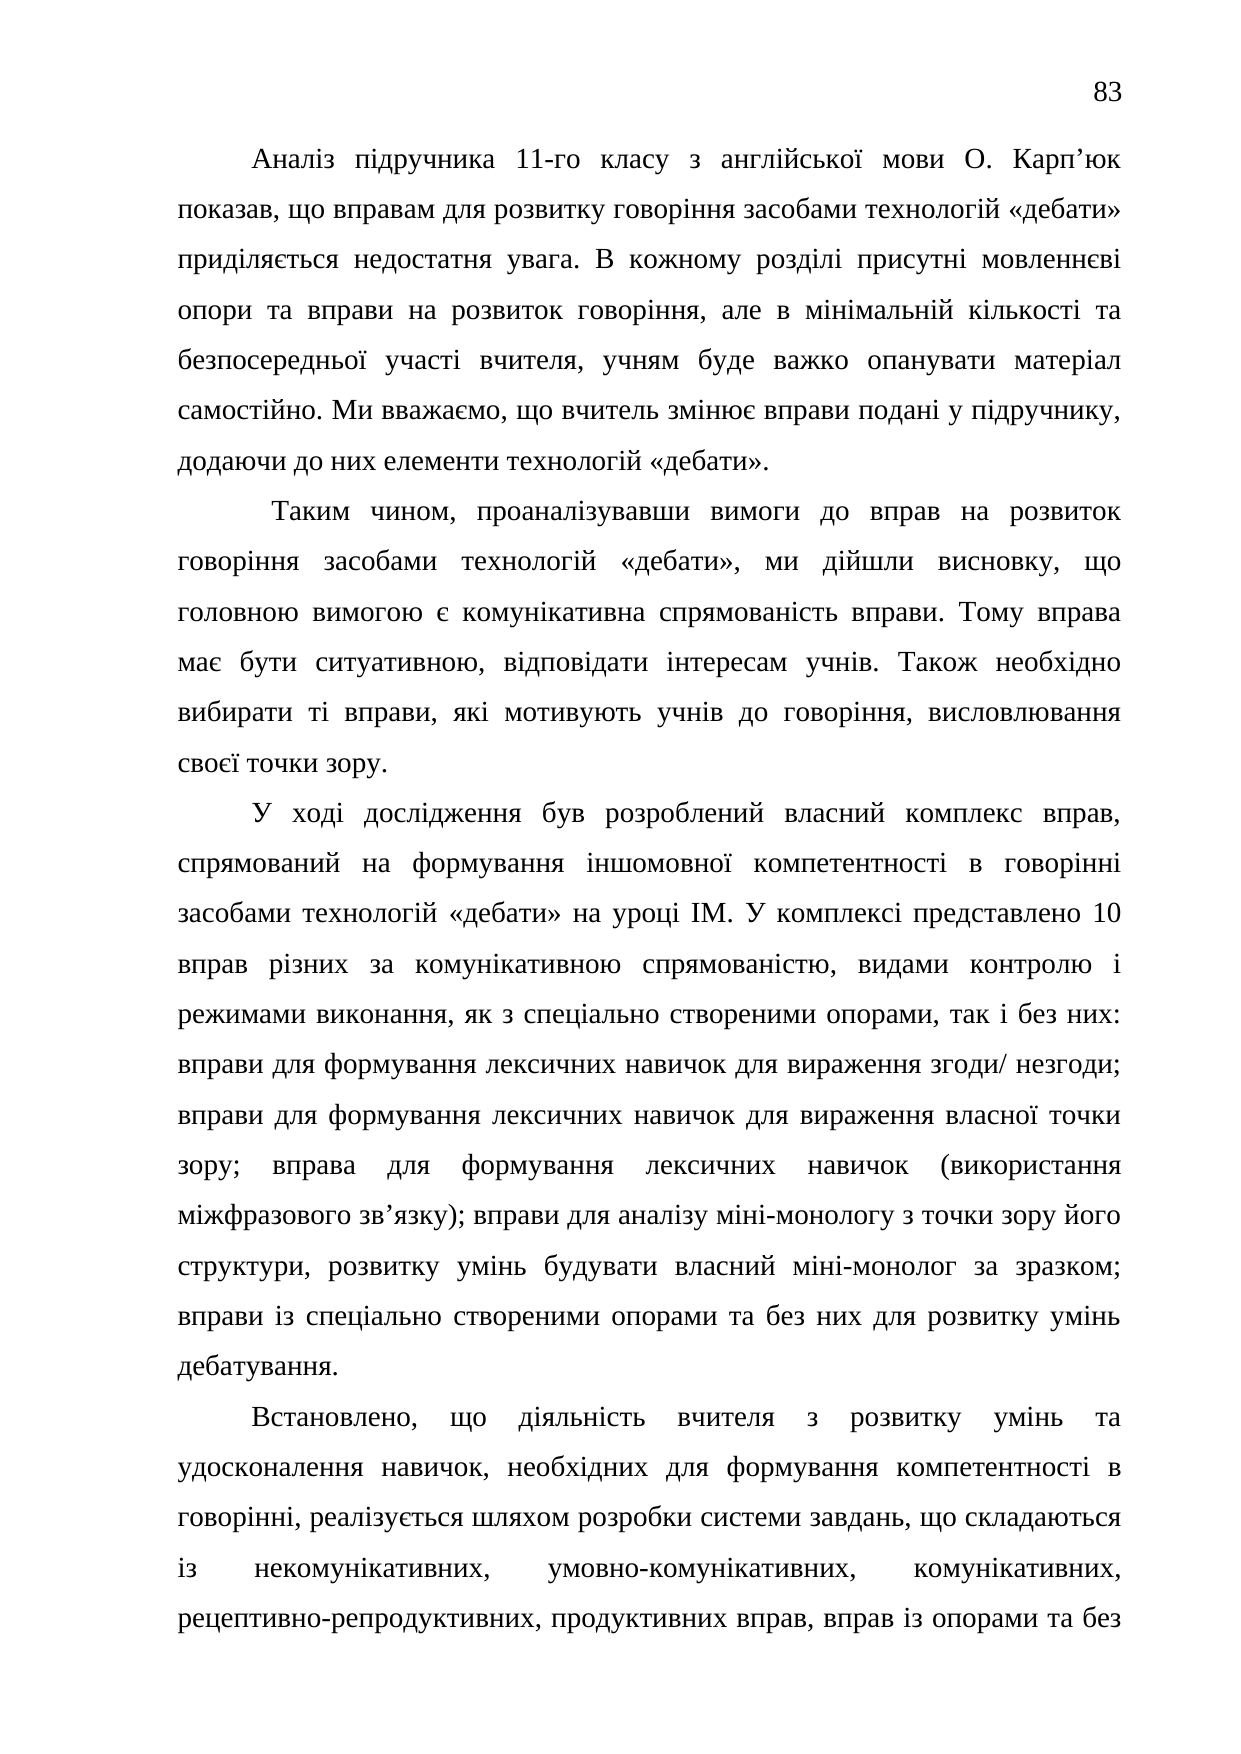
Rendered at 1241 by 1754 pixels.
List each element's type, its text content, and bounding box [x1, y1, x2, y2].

text У ході дослідження був розроблений власний комплекс вправ, спрямований на формування іншомовної компетентності в говорінні засобами технологій «дебати» на уроці ІМ. У комплексі представлено 10 вправ різних за комунікативною спрямованістю, видами контролю і режимами виконання, як з спеціально створеними опорами, так і без них: вправи для формування лексичних навичок для вираження згоди/ незгоди; вправи для формування лексичних навичок для вираження власної точки зору; вправа для формування лексичних навичок (використання міжфразового зв’язку); вправи для аналізу міні-монологу з точки зору його структури, розвитку умінь будувати власний міні-монолог за зразком; вправи із спеціально створеними опорами та без них для розвитку умінь дебатування. [177, 795, 1122, 1382]
text Таким чином, проаналізувавши вимоги до вправ на розвиток говоріння засобами технологій «дебати», ми дійшли висновку, що головною вимогою є комунікативна спрямованість вправи. Тому вправа має бути ситуативною, відповідати інтересам учнів. Також необхідно вибирати ті вправи, які мотивують учнів до говоріння, висловлювання своєї точки зору. [177, 493, 1122, 778]
text Аналіз підручника 11-го класу з англійської мови О. Карп’юк показав, що вправам для розвитку говоріння засобами технологій «дебати» приділяється недостатня увага. В кожному розділі присутні мовленнєві опори та вправи на розвиток говоріння, але в мінімальній кількості та безпосередньої участі вчителя, учням буде важко опанувати матеріал самостійно. Ми вважаємо, що вчитель змінює вправи подані у підручнику, додаючи до них елементи технологій «дебати». [177, 141, 1122, 476]
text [177, 1399, 1122, 1633]
